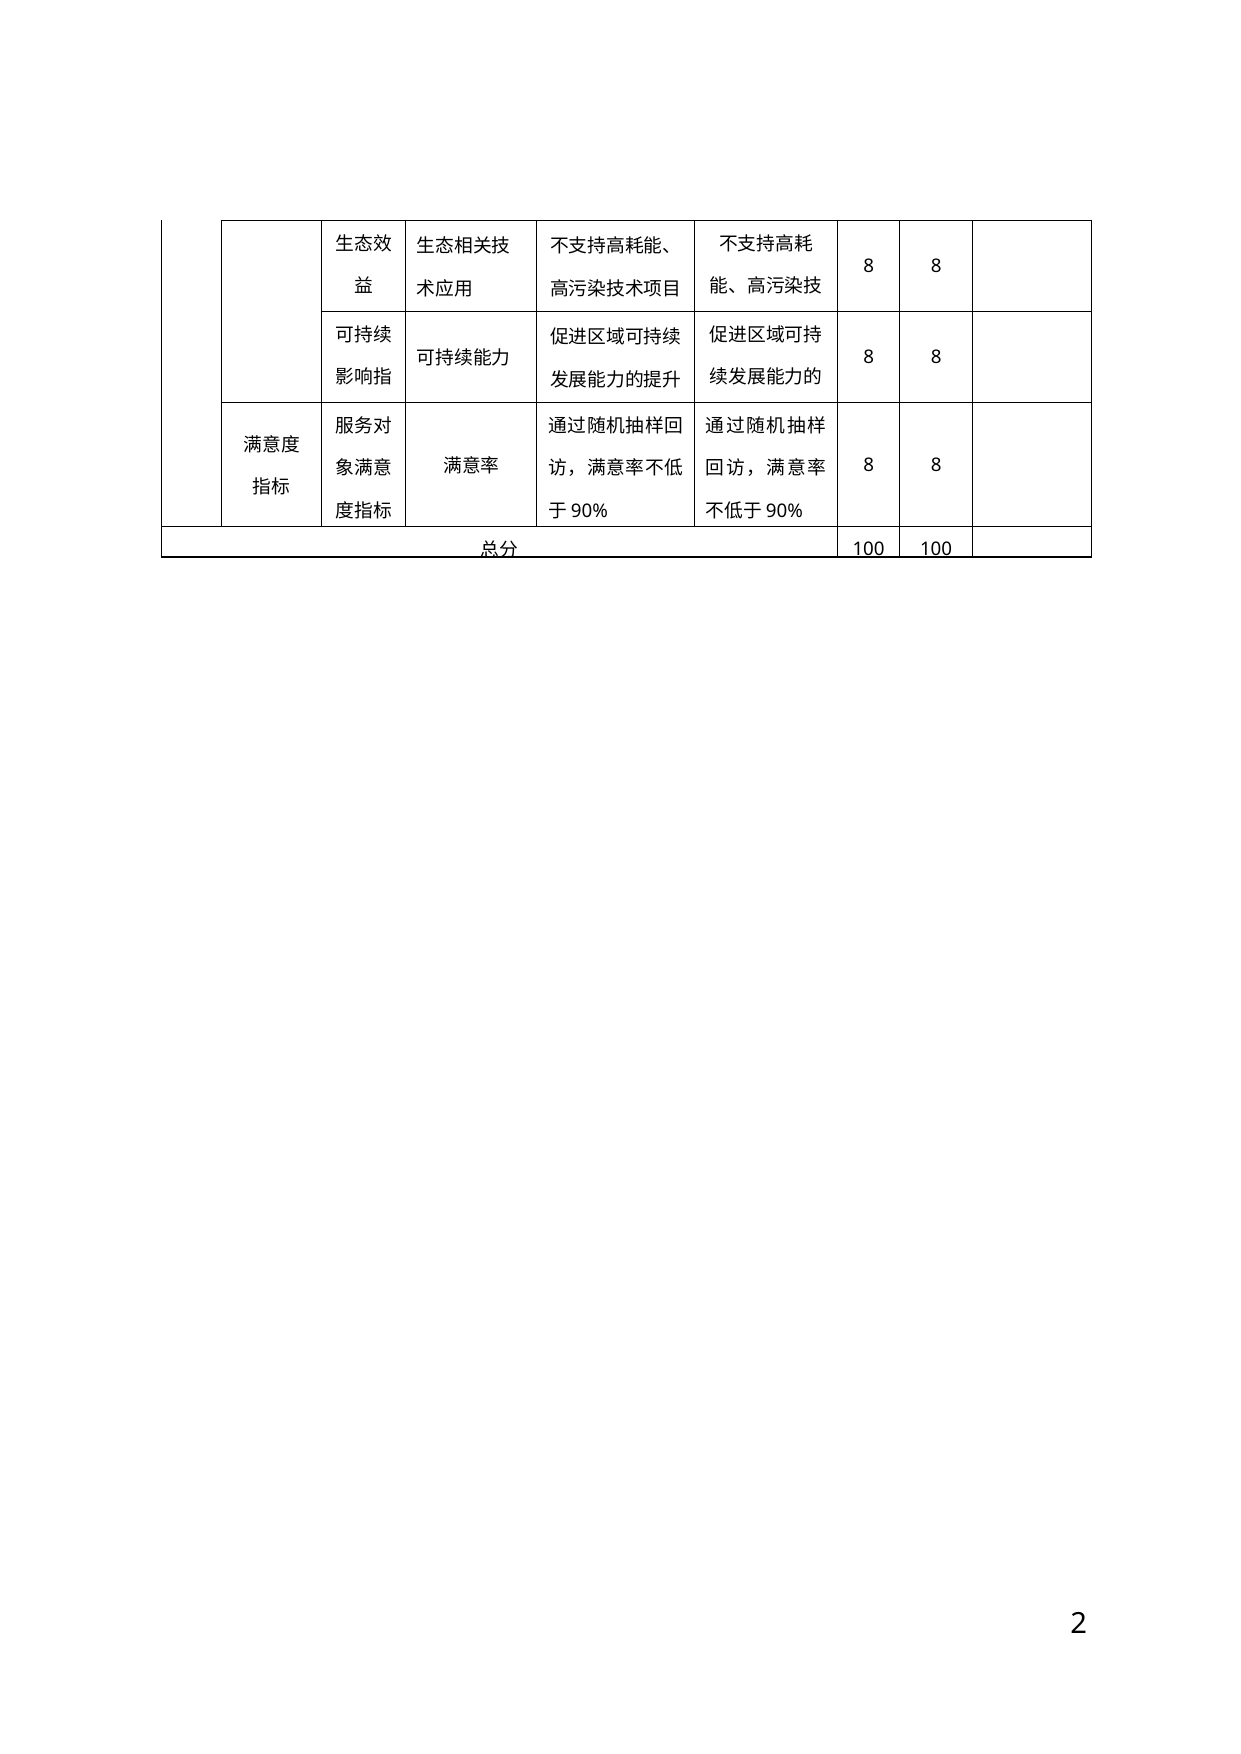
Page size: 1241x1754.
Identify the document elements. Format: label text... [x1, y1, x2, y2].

table_cell 服务对象满意度指标 [322, 403, 405, 526]
table_cell 生态效益 指标 [322, 221, 405, 311]
table_cell 可持续能力 [406, 312, 536, 402]
table_cell 满意度 指标 [222, 403, 321, 526]
table_cell [973, 312, 1091, 402]
table_cell 通过随机抽样回访，满意率不低于90% [695, 403, 837, 526]
table_cell 促进区域可持续发展能力的提升 [537, 312, 694, 402]
table_cell 100 [838, 527, 899, 556]
table_cell 8 [900, 312, 972, 402]
table_cell [973, 527, 1091, 556]
table_cell 8 [838, 312, 899, 402]
table_cell 促进区域可持续发展能力的提升 [695, 312, 837, 402]
table_cell [973, 221, 1091, 311]
table_cell 8 [838, 221, 899, 311]
table_cell 不支持高耗能、高污染技术项目 [695, 221, 837, 311]
table_cell 生态相关技术应用 [406, 221, 536, 311]
table_cell [973, 403, 1091, 526]
table_cell 通过随机抽样回访，满意率不低于90% [537, 403, 694, 526]
table_cell 100 [900, 527, 972, 556]
table_cell 8 [900, 221, 972, 311]
table_cell 不支持高耗能、高污染技术项目 [537, 221, 694, 311]
table_cell 满意率 [406, 403, 536, 526]
table_cell 8 [900, 403, 972, 526]
table_cell 8 [838, 403, 899, 526]
table_cell 总分 [162, 527, 837, 556]
table_cell 可持续影响指标 [322, 312, 405, 402]
